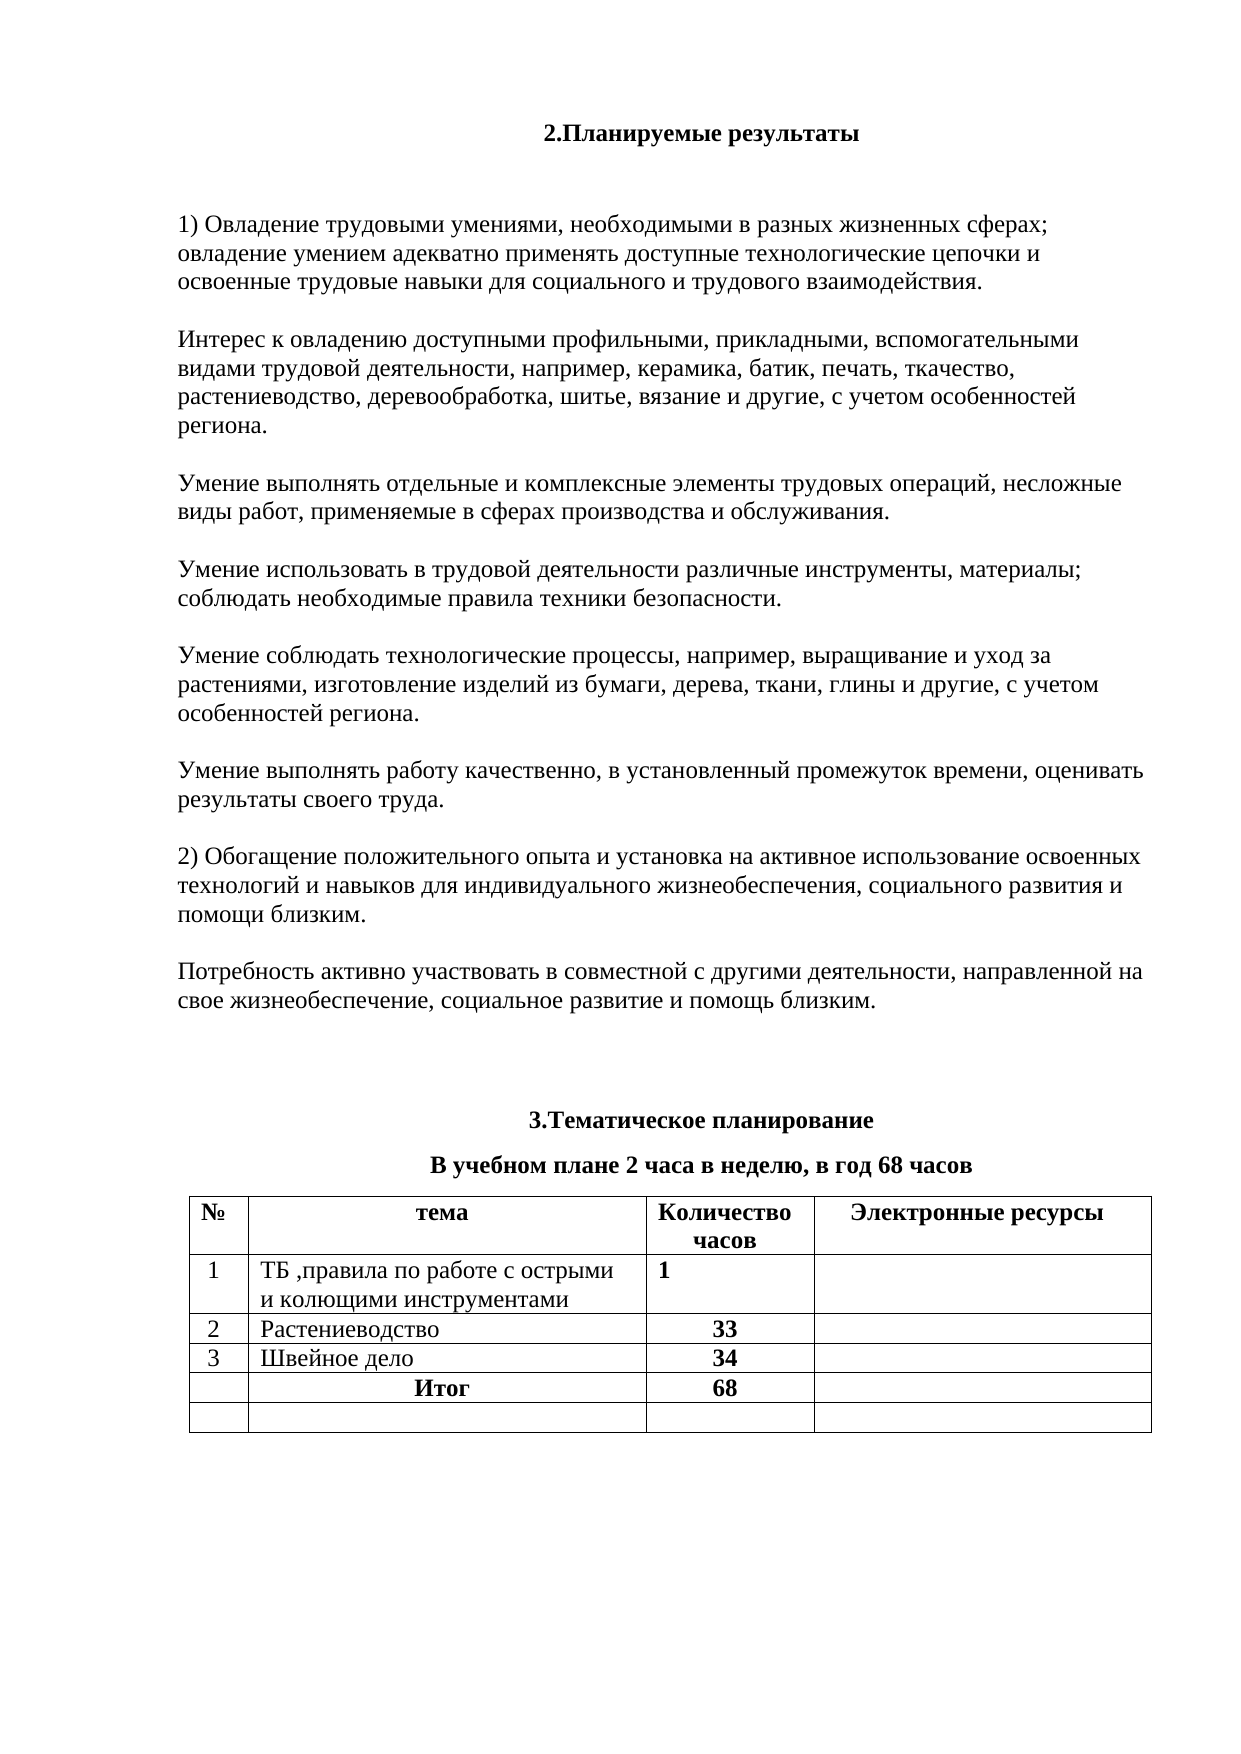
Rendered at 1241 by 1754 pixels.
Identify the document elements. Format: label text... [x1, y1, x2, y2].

table_cell 34 [647, 1344, 814, 1372]
text Умение выполнять работу качественно, в установленный промежуток времени, оценивать результаты своего труда. [177, 726, 1152, 813]
text Умение использовать в трудовой деятельности различные инструменты, материалы; соблюдать необходимые правила техники безопасности. [177, 525, 1152, 611]
table_cell ТБ ,правила по работе с острыми и колющими инструментами [249, 1255, 646, 1313]
table_header Электронные ресурсы [815, 1197, 1151, 1254]
text 1) Овладение трудовыми умениями, необходимыми в разных жизненных сферах; овладение умением адекватно применять доступные технологические цепочки и освоенные трудовые навыки для социального и трудового взаимодействия. [177, 209, 1152, 295]
table_cell [815, 1403, 1151, 1432]
table_header тема [249, 1197, 646, 1254]
table_cell [815, 1255, 1151, 1313]
table_cell 33 [647, 1314, 814, 1342]
text 2) Обогащение положительного опыта и установка на активное использование освоенных технологий и навыков для индивидуального жизнеобеспечения, социального развития и помощи близким. [177, 813, 1152, 928]
table_cell [815, 1373, 1151, 1402]
table_cell [190, 1403, 248, 1432]
table_header № [190, 1197, 248, 1254]
table_cell [249, 1403, 646, 1432]
text Умение соблюдать технологические процессы, например, выращивание и уход за растениями, изготовление изделий из бумаги, дерева, ткани, глины и другие, с учетом особенностей региона. [177, 611, 1152, 726]
text 2.Планируемые результаты [189, 118, 1140, 147]
table_cell 1 [190, 1255, 248, 1313]
table_cell [190, 1373, 248, 1402]
table_cell 1 [647, 1255, 814, 1313]
text Интерес к овладению доступными профильными, прикладными, вспомогательными видами трудовой деятельности, например, керамика, батик, печать, ткачество, растениеводство, деревообработка, шитье, вязание и другие, с учетом особенностей региона. [177, 295, 1152, 439]
text В учебном плане 2 часа в неделю, в год 68 часов [189, 1150, 1140, 1179]
table_cell [815, 1314, 1151, 1342]
table_cell Швейное дело [249, 1344, 646, 1372]
table_header Количество часов [647, 1197, 814, 1254]
table_cell Итог [249, 1373, 646, 1402]
table_cell Растениеводство [249, 1314, 646, 1342]
text Умение выполнять отдельные и комплексные элементы трудовых операций, несложные виды работ, применяемые в сферах производства и обслуживания. [177, 439, 1152, 525]
table_cell 2 [190, 1314, 248, 1342]
text Потребность активно участвовать в совместной с другими деятельности, направленной на свое жизнеобеспечение, социальное развитие и помощь близким. [177, 928, 1152, 1014]
text 3.Тематическое планирование [189, 1105, 1140, 1133]
table_cell 3 [190, 1344, 248, 1372]
table_cell 68 [647, 1373, 814, 1402]
table_cell [815, 1344, 1151, 1372]
table_cell [647, 1403, 814, 1432]
